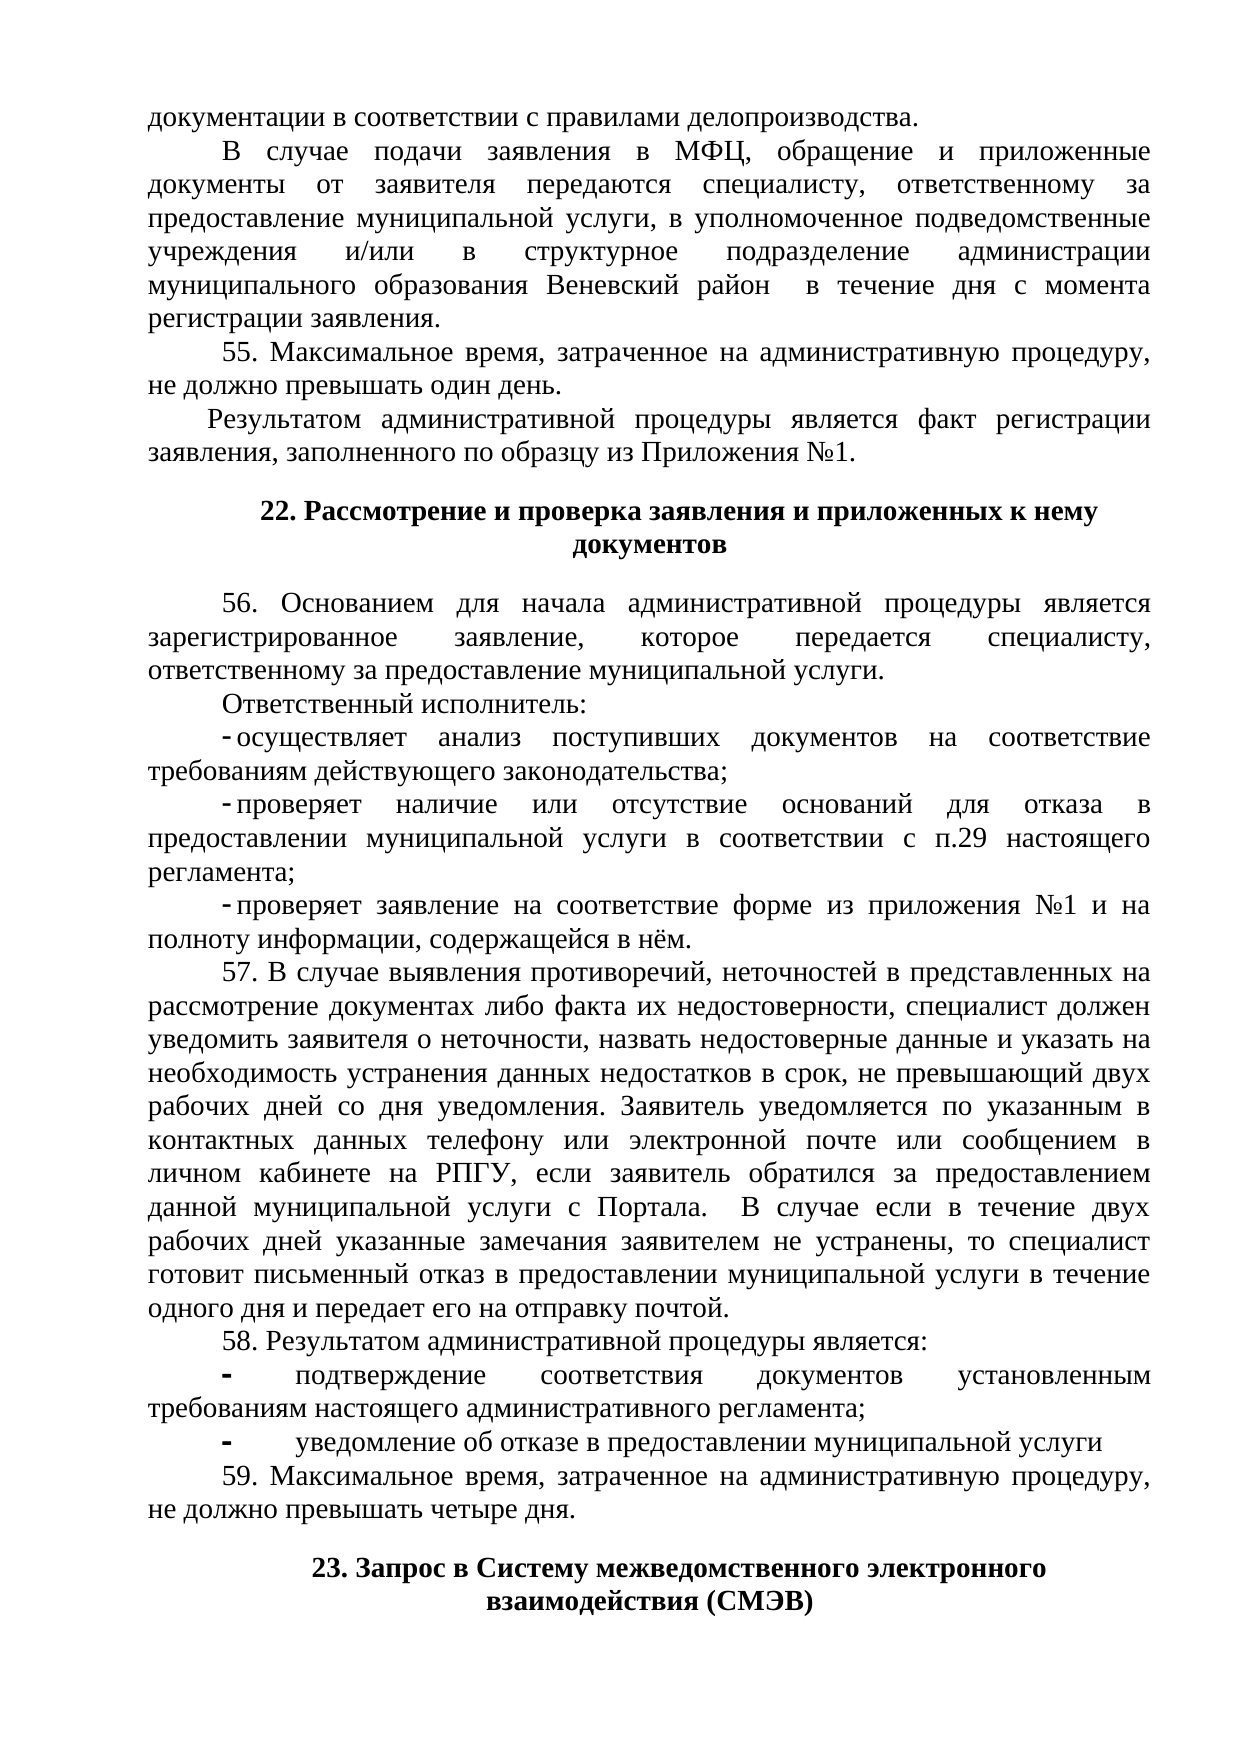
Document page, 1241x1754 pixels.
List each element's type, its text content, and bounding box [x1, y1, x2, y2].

text Ответственный исполнитель: [148, 686, 1152, 719]
text 56. Основанием для начала административной процедуры является зарегистрированное заявление, которое передается специалисту, ответственному за предоставление муниципальной услуги. [148, 585, 1152, 686]
text 58. Результатом административной процедуры является: [148, 1323, 1152, 1357]
text 23. Запрос в Систему межведомственного электронного взаимодействия (СМЭВ) [148, 1550, 1152, 1617]
list проверяет заявление на соответствие форме из приложения №1 и на полноту информации, содержащейся в нём. [148, 887, 1152, 954]
text 55. Максимальное время, затраченное на административную процедуру, не должно превышать один день. [148, 334, 1152, 401]
list проверяет наличие или отсутствие оснований для отказа в предоставлении муниципальной услуги в соответствии с п.29 настоящего регламента; [148, 786, 1152, 887]
text 59. Максимальное время, затраченное на административную процедуру, не должно превышать четыре дня. [148, 1458, 1152, 1525]
list подтверждение соответствия документов установленным требованиям настоящего административного регламента; [148, 1357, 1152, 1424]
text В случае подачи заявления в МФЦ, обращение и приложенные документы от заявителя передаются специалисту, ответственному за предоставление муниципальной услуги, в уполномоченное подведомственные учреждения и/или в структурное подразделение администрации муниципального образования Веневский район в течение дня с момента регистрации заявления. [148, 133, 1152, 334]
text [148, 99, 1152, 133]
list уведомление об отказе в предоставлении муниципальной услуги [148, 1424, 1152, 1458]
text 22. Рассмотрение и проверка заявления и приложенных к нему документов [148, 493, 1152, 560]
list осуществляет анализ поступивших документов на соответствие требованиям действующего законодательства; [148, 719, 1152, 786]
text Результатом административной процедуры является факт регистрации заявления, заполненного по образцу из Приложения №1. [148, 401, 1152, 468]
text 57. В случае выявления противоречий, неточностей в представленных на рассмотрение документах либо факта их недостоверности, специалист должен уведомить заявителя о неточности, назвать недостоверные данные и указать на необходимость устранения данных недостатков в срок, не превышающий двух рабочих дней со дня уведомления. Заявитель уведомляется по указанным в контактных данных телефону или электронной почте или сообщением в личном кабинете на РПГУ, если заявитель обратился за предоставлением данной муниципальной услуги с Портала. В случае если в течение двух рабочих дней указанные замечания заявителем не устранены, то специалист готовит письменный отказ в предоставлении муниципальной услуги в течение одного дня и передает его на отправку почтой. [148, 954, 1152, 1323]
